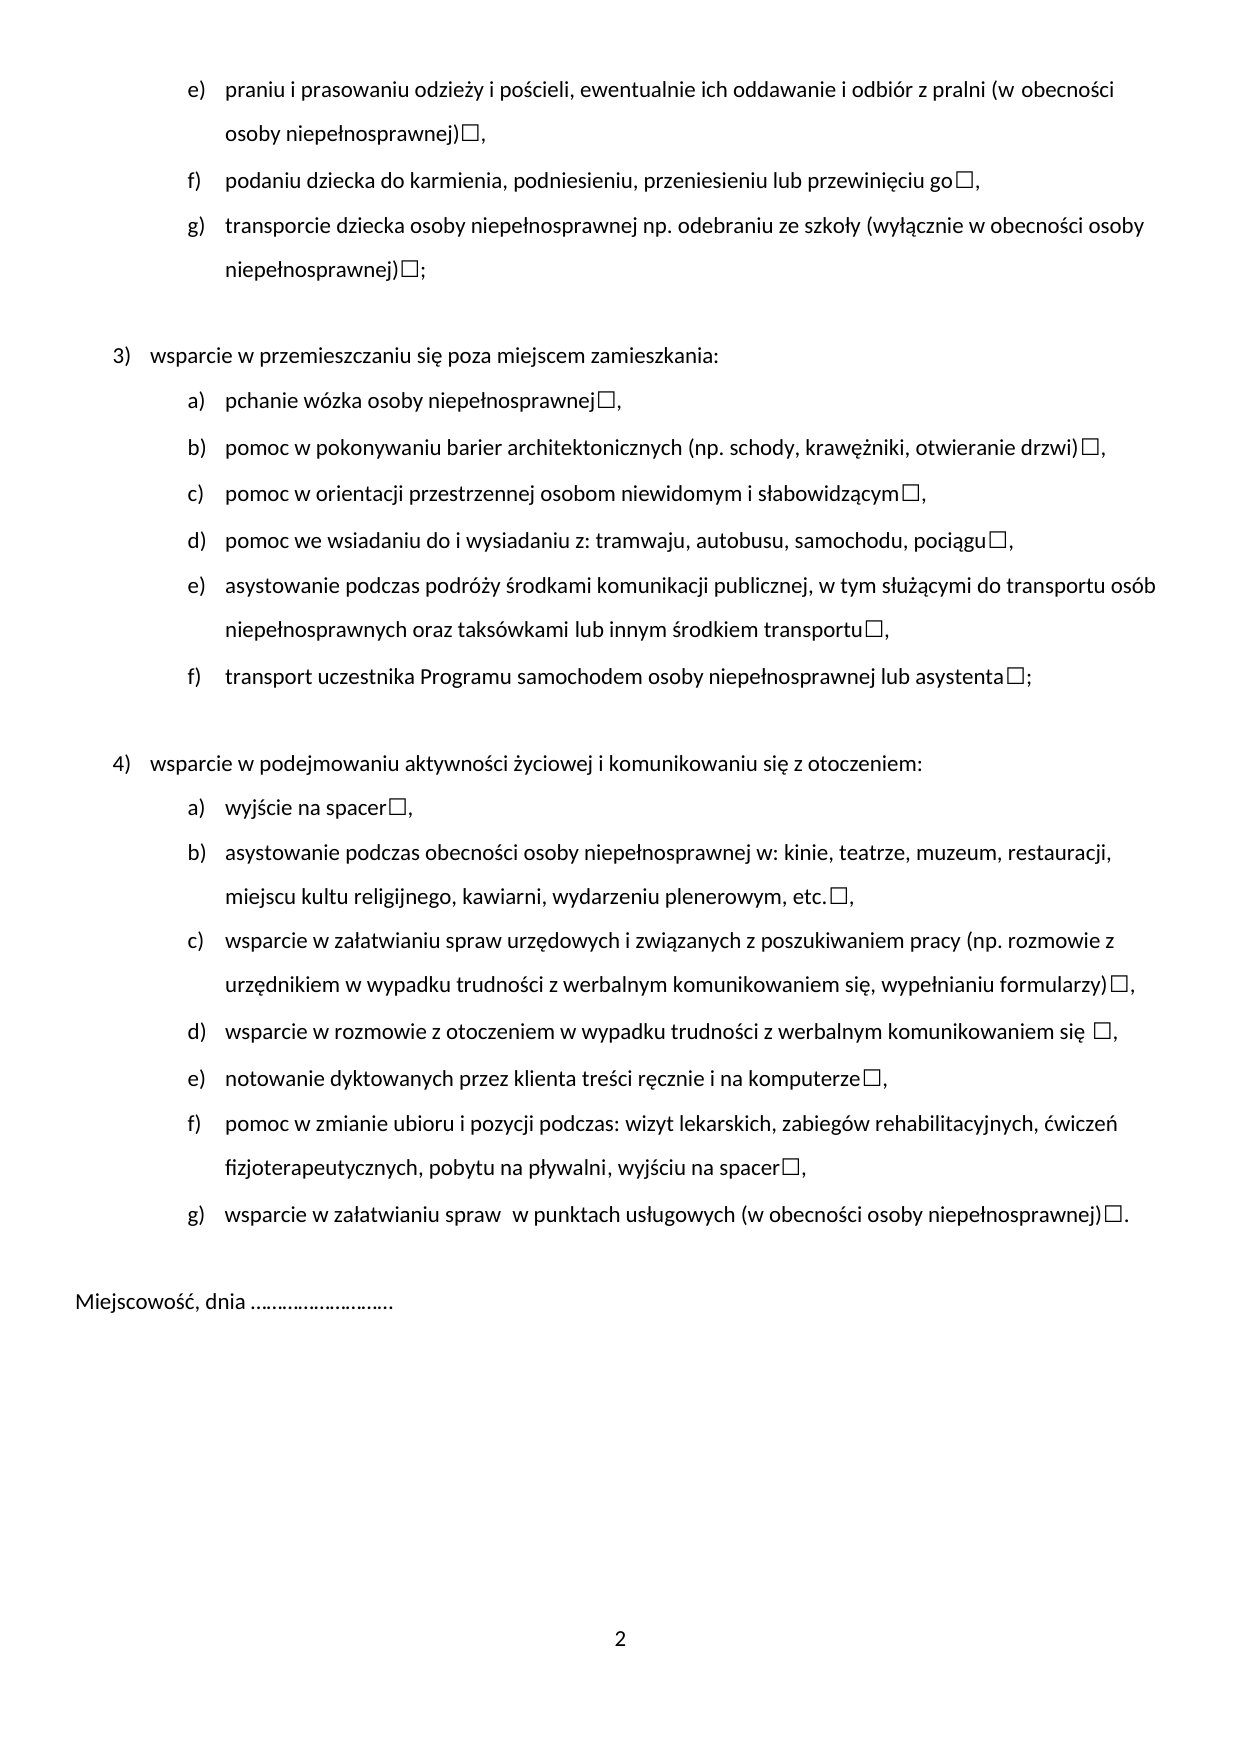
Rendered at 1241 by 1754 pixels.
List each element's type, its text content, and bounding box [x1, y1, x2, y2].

list wsparcie w rozmowie z otoczeniem w wypadku trudności z werbalnym komunikowaniem się , [187, 1015, 1165, 1047]
list Miejscowość, dnia ……………………… [75, 1287, 1165, 1315]
list asystowanie podczas podróży środkami komunikacji publicznej, w tym służącymi do transportu osób niepełnosprawnych oraz taksówkami lub innym środkiem transportu, [187, 571, 1165, 644]
list podaniu dziecka do karmienia, podniesieniu, przeniesieniu lub przewinięciu go, [187, 164, 1165, 195]
list wsparcie w załatwianiu spraw urzędowych i związanych z poszukiwaniem pracy (np. rozmowie z urzędnikiem w wypadku trudności z werbalnym komunikowaniem się, wypełnianiu formularzy), [187, 926, 1165, 1000]
list pchanie wózka osoby niepełnosprawnej, [187, 383, 1165, 415]
list pomoc w zmianie ubioru i pozycji podczas: wizyt lekarskich, zabiegów rehabilitacyjnych, ćwiczeń fizjoterapeutycznych, pobytu na pływalni, wyjściu na spacer, [187, 1109, 1165, 1182]
list transport uczestnika Programu samochodem osoby niepełnosprawnej lub asystenta; [187, 660, 1165, 691]
list pomoc we wsiadaniu do i wysiadaniu z: tramwaju, autobusu, samochodu, pociągu, [187, 524, 1165, 555]
list wyjście na spacer, [187, 791, 1165, 822]
list wsparcie w podejmowaniu aktywności życiowej i komunikowaniu się z otoczeniem: [112, 749, 1165, 777]
list wsparcie w przemieszczaniu się poza miejscem zamieszkania: [112, 342, 1165, 369]
list wsparcie w załatwianiu spraw w punktach usługowych (w obecności osoby niepełnosprawnej). [187, 1198, 1165, 1229]
list transporcie dziecka osoby niepełnosprawnej np. odebraniu ze szkoły (wyłącznie w obecności osoby niepełnosprawnej); [187, 211, 1165, 284]
list asystowanie podczas obecności osoby niepełnosprawnej w: kinie, teatrze, muzeum, restauracji, miejscu kultu religijnego, kawiarni, wydarzeniu plenerowym, etc., [187, 838, 1165, 911]
list pomoc w orientacji przestrzennej osobom niewidomym i słabowidzącym, [187, 477, 1165, 508]
list notowanie dyktowanych przez klienta treści ręcznie i na komputerze, [187, 1062, 1165, 1093]
list praniu i prasowaniu odzieży i pościeli, ewentualnie ich oddawanie i odbiór z pralni (w obecności osoby niepełnosprawnej), [187, 75, 1165, 148]
list pomoc w pokonywaniu barier architektonicznych (np. schody, krawężniki, otwieranie drzwi), [187, 430, 1165, 462]
